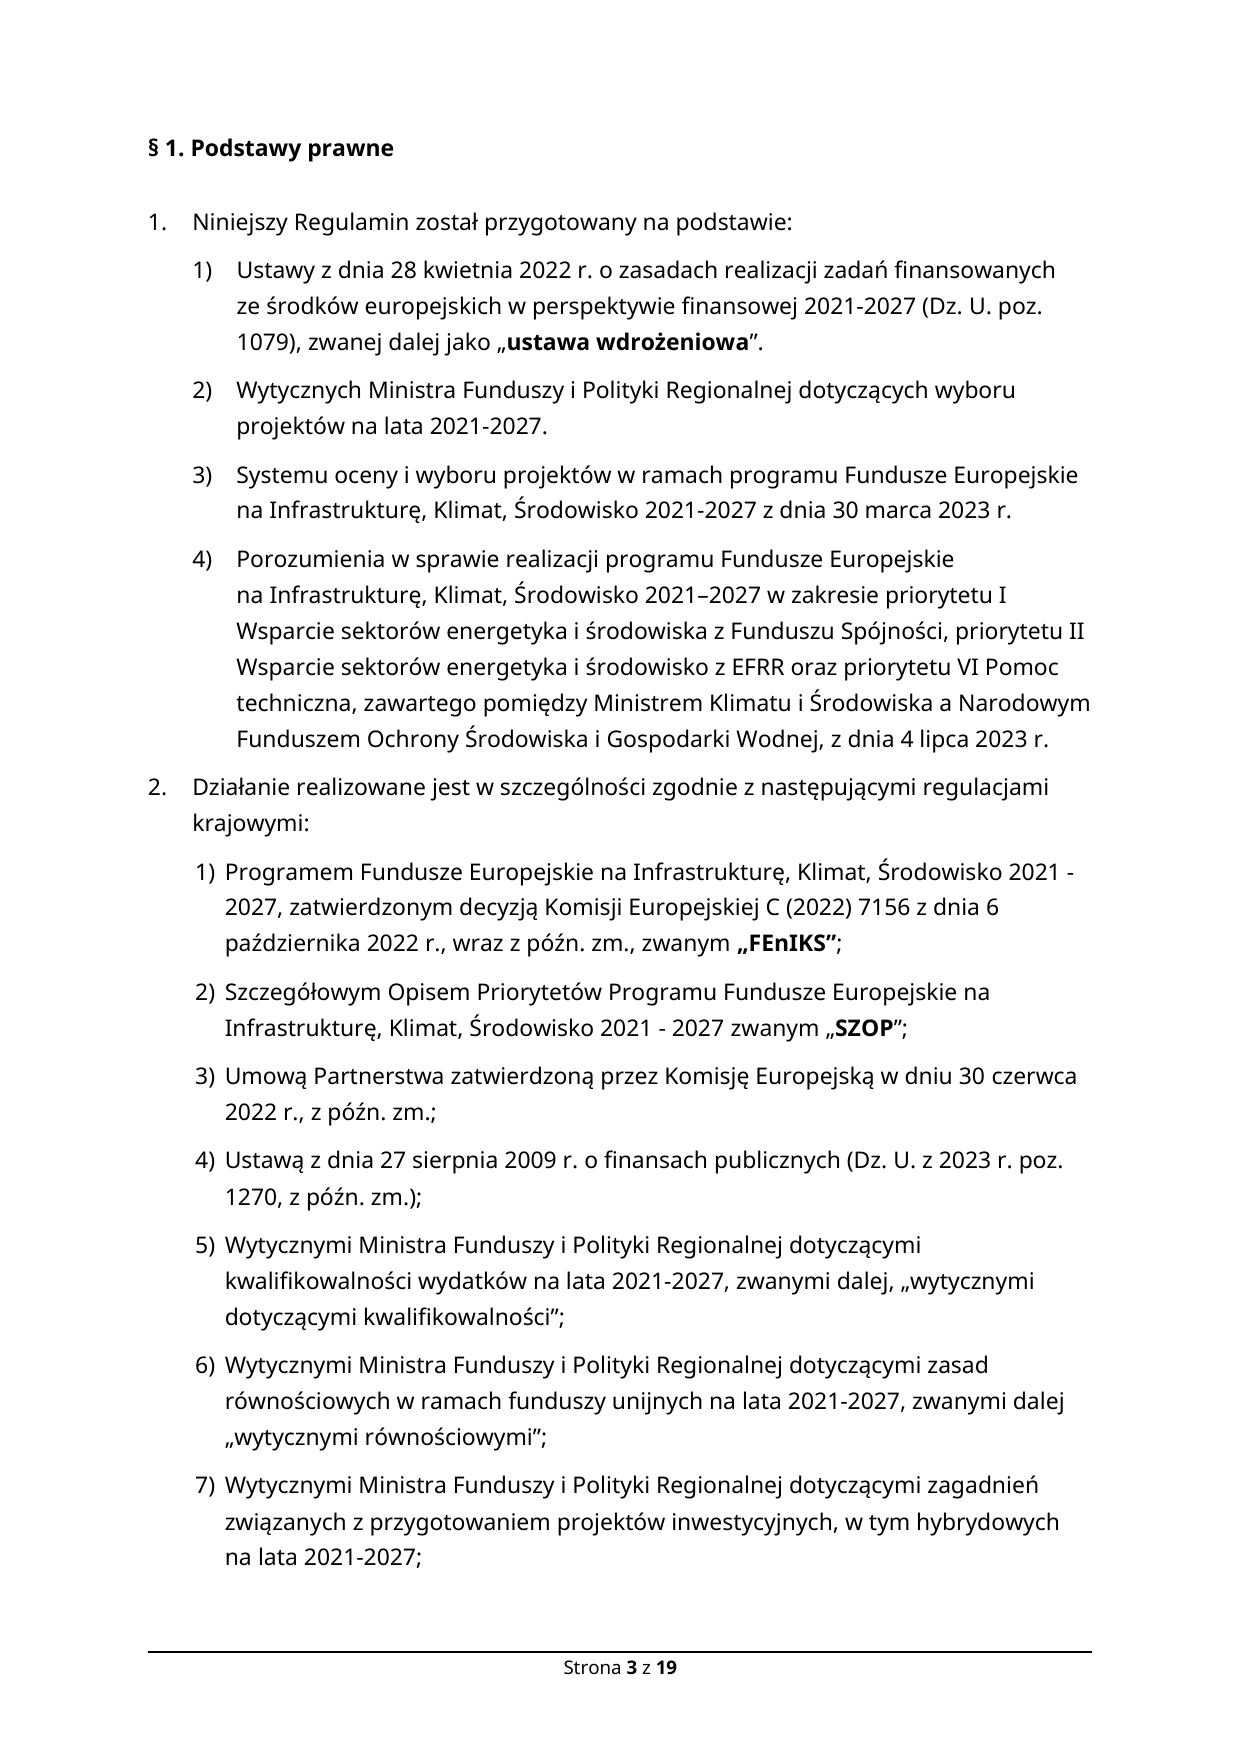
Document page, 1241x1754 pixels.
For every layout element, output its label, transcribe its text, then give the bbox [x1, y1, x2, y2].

list Wytycznymi Ministra Funduszy i Polityki Regionalnej dotyczącymi zagadnień związanych z przygotowaniem projektów inwestycyjnych, w tym hybrydowych na lata 2021-2027; [195, 1469, 1092, 1573]
list Systemu oceny i wyboru projektów w ramach programu Fundusze Europejskie na Infrastrukturę, Klimat, Środowisko 2021-2027 z dnia 30 marca 2023 r. [192, 458, 1092, 526]
list Ustawą z dnia 27 sierpnia 2009 r. o finansach publicznych (Dz. U. z 2023 r. poz. 1270, z późn. zm.); [195, 1144, 1092, 1212]
list Działanie realizowane jest w szczególności zgodnie z następującymi regulacjami krajowymi: [148, 771, 1092, 838]
subtitle § 1. Podstawy prawne [148, 132, 1092, 163]
list Porozumienia w sprawie realizacji programu Fundusze Europejskie na Infrastrukturę, Klimat, Środowisko 2021–2027 w zakresie priorytetu I Wsparcie sektorów energetyka i środowiska z Funduszu Spójności, priorytetu II Wsparcie sektorów energetyka i środowisko z EFRR oraz priorytetu VI Pomoc techniczna, zawartego pomiędzy Ministrem Klimatu i Środowiska a Narodowym Funduszem Ochrony Środowiska i Gospodarki Wodnej, z dnia 4 lipca 2023 r. [192, 543, 1092, 754]
list Umową Partnerstwa zatwierdzoną przez Komisję Europejską w dniu 30 czerwca 2022 r., z późn. zm.; [195, 1060, 1092, 1127]
list Szczegółowym Opisem Priorytetów Programu Fundusze Europejskie na Infrastrukturę, Klimat, Środowisko 2021 - 2027 zwanym „SZOP”; [195, 976, 1092, 1043]
list Wytycznymi Ministra Funduszy i Polityki Regionalnej dotyczącymi kwalifikowalności wydatków na lata 2021-2027, zwanymi dalej, „wytycznymi dotyczącymi kwalifikowalności”; [195, 1229, 1092, 1332]
list Programem Fundusze Europejskie na Infrastrukturę, Klimat, Środowisko 2021 - 2027, zatwierdzonym decyzją Komisji Europejskiej C (2022) 7156 z dnia 6 października 2022 r., wraz z późn. zm., zwanym „FEnIKS”; [195, 855, 1092, 958]
list Wytycznymi Ministra Funduszy i Polityki Regionalnej dotyczącymi zasad równościowych w ramach funduszy unijnych na lata 2021-2027, zwanymi dalej „wytycznymi równościowymi”; [195, 1349, 1092, 1452]
list Ustawy z dnia 28 kwietnia 2022 r. o zasadach realizacji zadań finansowanych ze środków europejskich w perspektywie finansowej 2021-2027 (Dz. U. poz. 1079), zwanej dalej jako „ustawa wdrożeniowa”. [192, 254, 1092, 357]
list Niniejszy Regulamin został przygotowany na podstawie: [148, 205, 1092, 237]
list Wytycznych Ministra Funduszy i Polityki Regionalnej dotyczących wyboru projektów na lata 2021-2027. [192, 374, 1092, 441]
